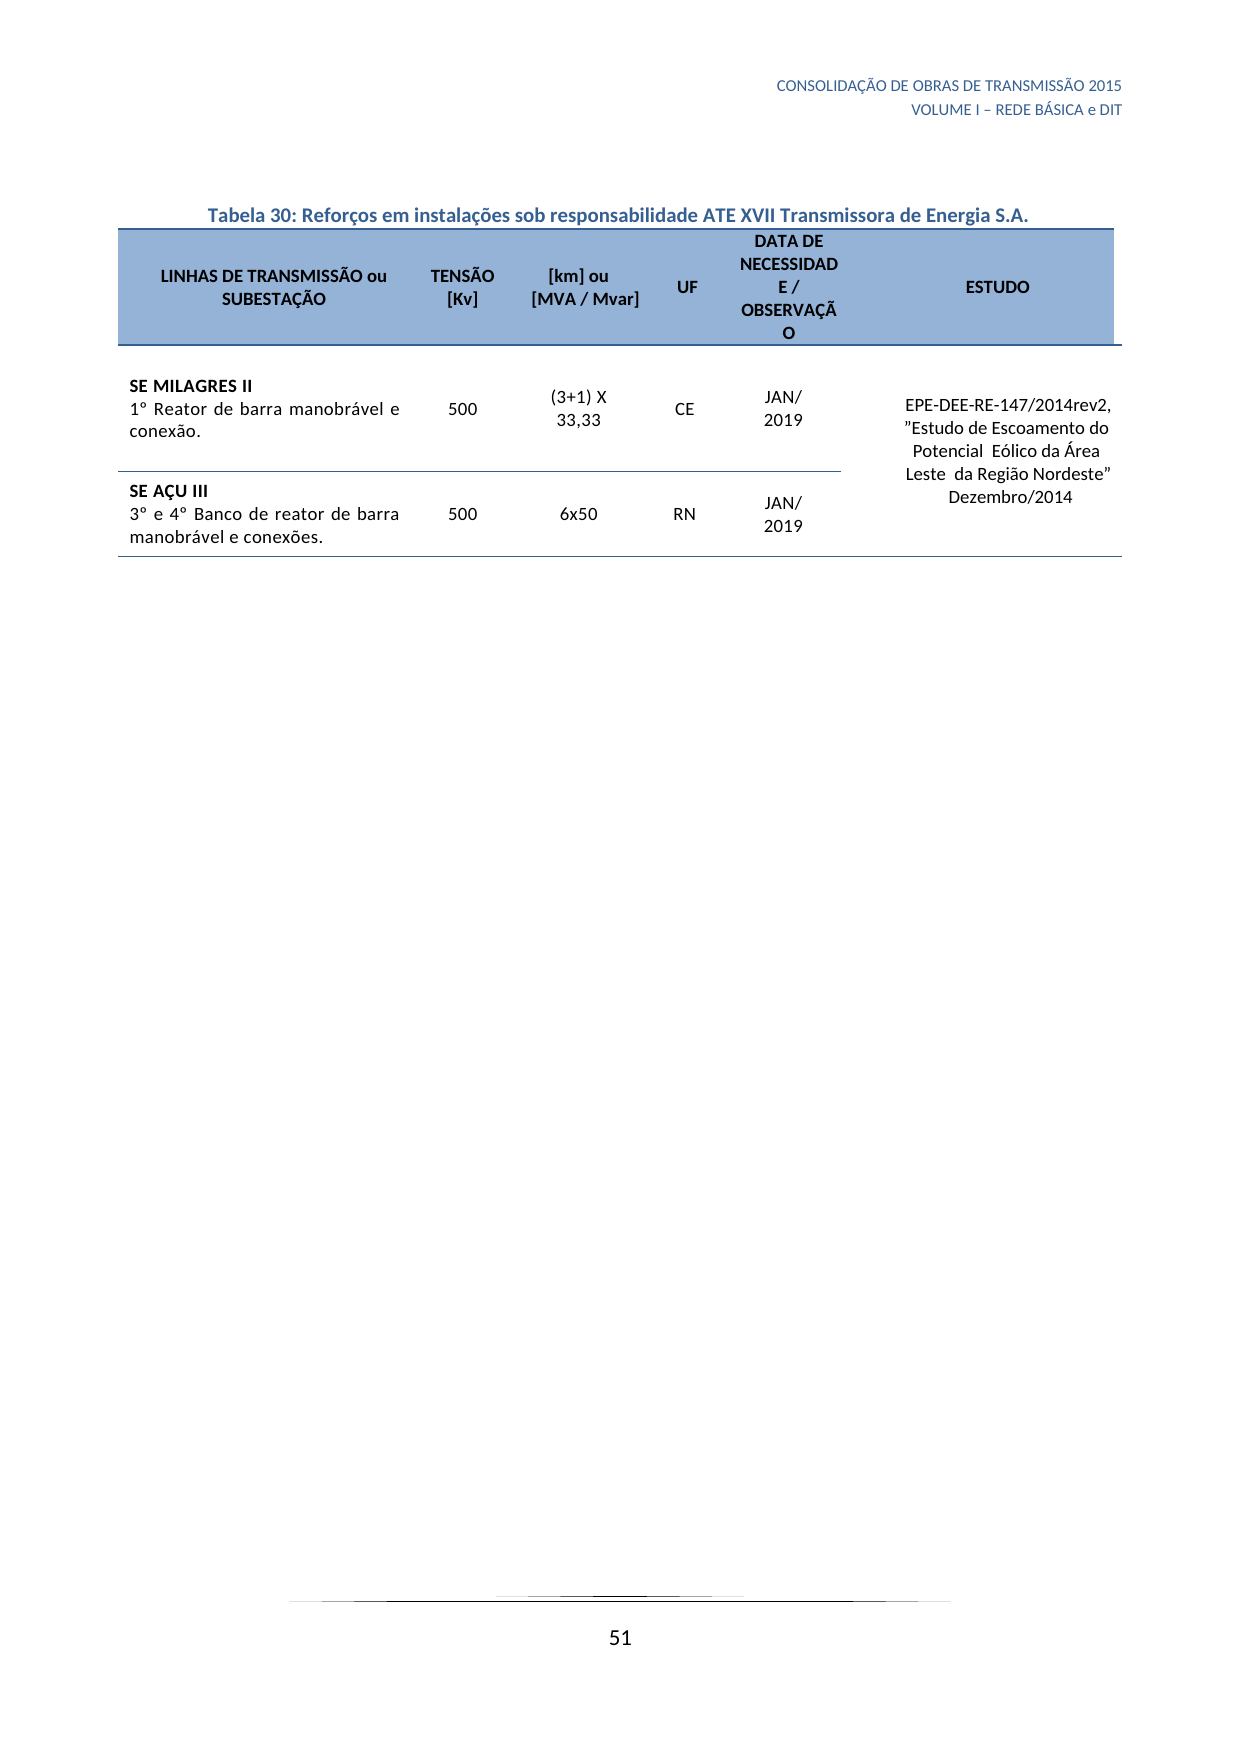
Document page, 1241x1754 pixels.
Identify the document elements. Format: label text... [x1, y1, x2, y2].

table_cell EPE-DEE-RE-147/2014rev2, ”Estudo de Escoamento do Potencial Eólico da Área Leste da Região Nordeste” Dezembro/2014 [841, 346, 1122, 556]
table_cell SE MILAGRES II 1º Reator de barra manobrável e conexão. [118, 346, 411, 471]
table_cell (3+1) X 33,33 [514, 346, 643, 471]
table_header ESTUDO [852, 230, 1114, 344]
table_header TENSÃO [Kv] [411, 230, 514, 344]
table_cell RN [643, 472, 726, 556]
table_cell JAN/2019 [726, 346, 841, 471]
table_cell 500 [411, 472, 514, 556]
table_cell 6x50 [514, 472, 643, 556]
table_header UF [643, 230, 726, 344]
table_header LINHAS DE TRANSMISSÃO ou SUBESTAÇÃO [118, 230, 411, 344]
table_cell SE AÇU III 3º e 4º Banco de reator de barra manobrável e conexões. [118, 472, 411, 556]
table_cell CE [643, 346, 726, 471]
table_header [km] ou [MVA / Mvar] [514, 230, 643, 344]
table_cell JAN/2019 [726, 472, 841, 556]
table_header DATA DE NECESSIDADE / OBSERVAÇÃO [726, 230, 852, 344]
table_cell 500 [411, 346, 514, 471]
